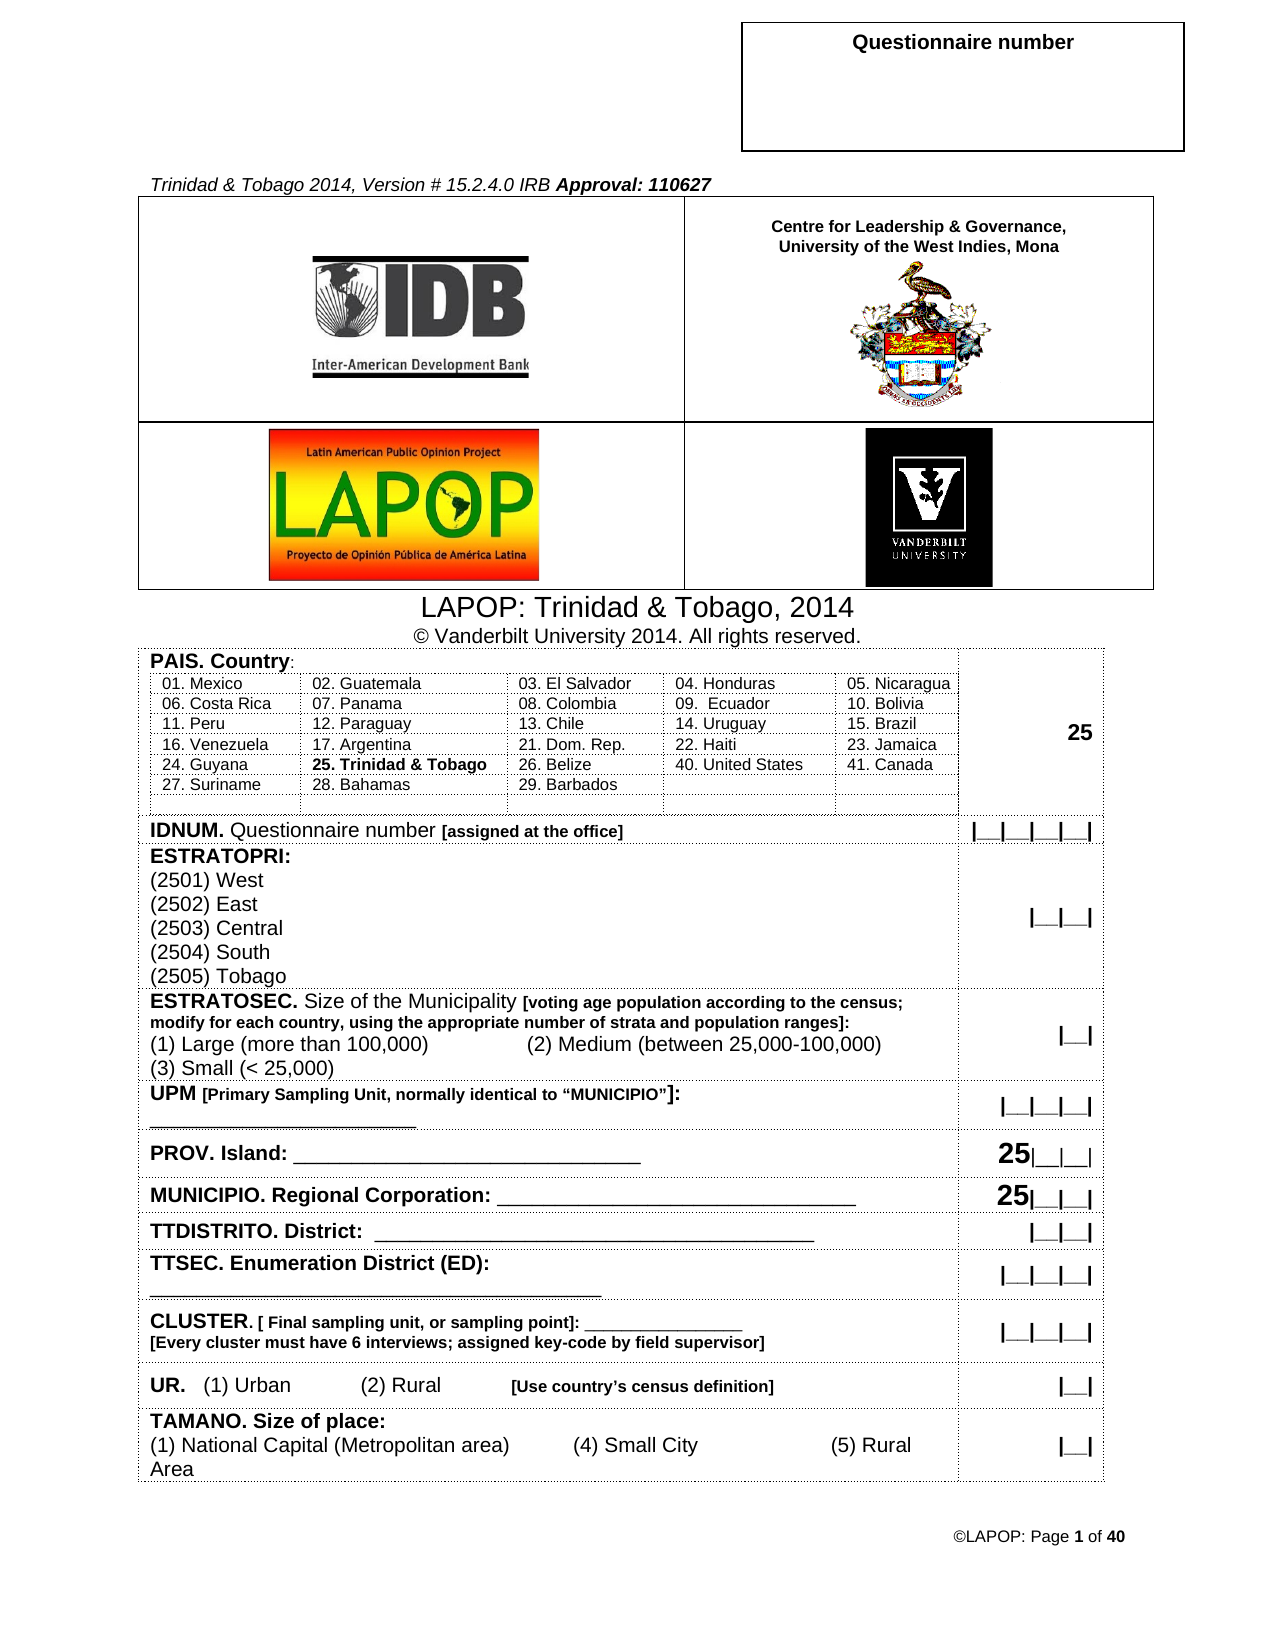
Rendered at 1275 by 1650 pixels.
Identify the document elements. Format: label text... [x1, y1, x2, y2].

table_cell UR. (1) Urban (2) Rural [Use country’s census definition] [139, 1362, 958, 1408]
table_cell |__|__| [959, 1212, 1104, 1248]
table_cell |__|__|__| [959, 1080, 1104, 1128]
table_header [139, 197, 684, 421]
table_cell TTSEC. Enumeration District (ED): _______________________________________ [139, 1249, 958, 1299]
table_cell |__| [959, 988, 1104, 1079]
table_cell |__| [959, 1408, 1104, 1481]
table_header 25 [959, 648, 1104, 815]
table_cell [685, 423, 1153, 589]
table_cell CLUSTER. [ Final sampling unit, or sampling point]: _________________ [Every cluster must have 6 interviews; assigned key-code by field supervisor] [139, 1299, 958, 1362]
table_header PAIS. Country: [139, 648, 958, 815]
table_cell ESTRATOPRI: (2501) West (2502) East (2503) Central (2504) South (2505) [139, 843, 958, 987]
text Trinidad & Tobago 2014, Version # 15.2.4.0 IRB Approval: 110627 [150, 174, 1125, 196]
table_cell ESTRATOSEC. Size of the Municipality [voting age population according to the census; modify for each country, using the appropriate number of strata and population ranges]: (1) Large (more than 100,000) (2) Medium (between 25,000-100,000) (3) Small (< 25,000) [139, 988, 958, 1079]
table_cell TAMANO. Size of place: (1) National Capital (Metropolitan area) (4) Small City (5) Rural Area [139, 1408, 958, 1481]
table_cell PROV. Island: ______________________________ [139, 1129, 958, 1177]
picture [268, 428, 540, 581]
text LAPOP: Trinidad & Tobago, 2014 [150, 590, 1125, 624]
table_cell [139, 423, 684, 589]
table_cell |__|__|__|__| [959, 815, 1104, 843]
table_cell 25|__|__| [959, 1177, 1104, 1212]
table_cell MUNICIPIO. Regional Corporation: _______________________________ [139, 1177, 958, 1212]
text © Vanderbilt University 2014. All rights reserved. [150, 624, 1125, 648]
table_cell |__|__|__| [959, 1249, 1104, 1299]
table_cell UPM [Primary Sampling Unit, normally identical to “MUNICIPIO”]: _______________________ [139, 1080, 958, 1128]
table_cell 25|__|__| [959, 1129, 1104, 1177]
picture [835, 259, 1005, 413]
table_cell |__| [959, 1362, 1104, 1408]
table_header Centre for Leadership & Governance, University of the West Indies, Mona [685, 197, 1153, 421]
picture [865, 428, 993, 587]
table_cell IDNUM. Questionnaire number [assigned at the office] [139, 815, 958, 843]
table_cell |__|__| [959, 843, 1104, 987]
table_cell |__|__|__| [959, 1299, 1104, 1362]
table_cell TTDISTRITO. District: ______________________________________ [139, 1212, 958, 1248]
picture [312, 256, 529, 378]
